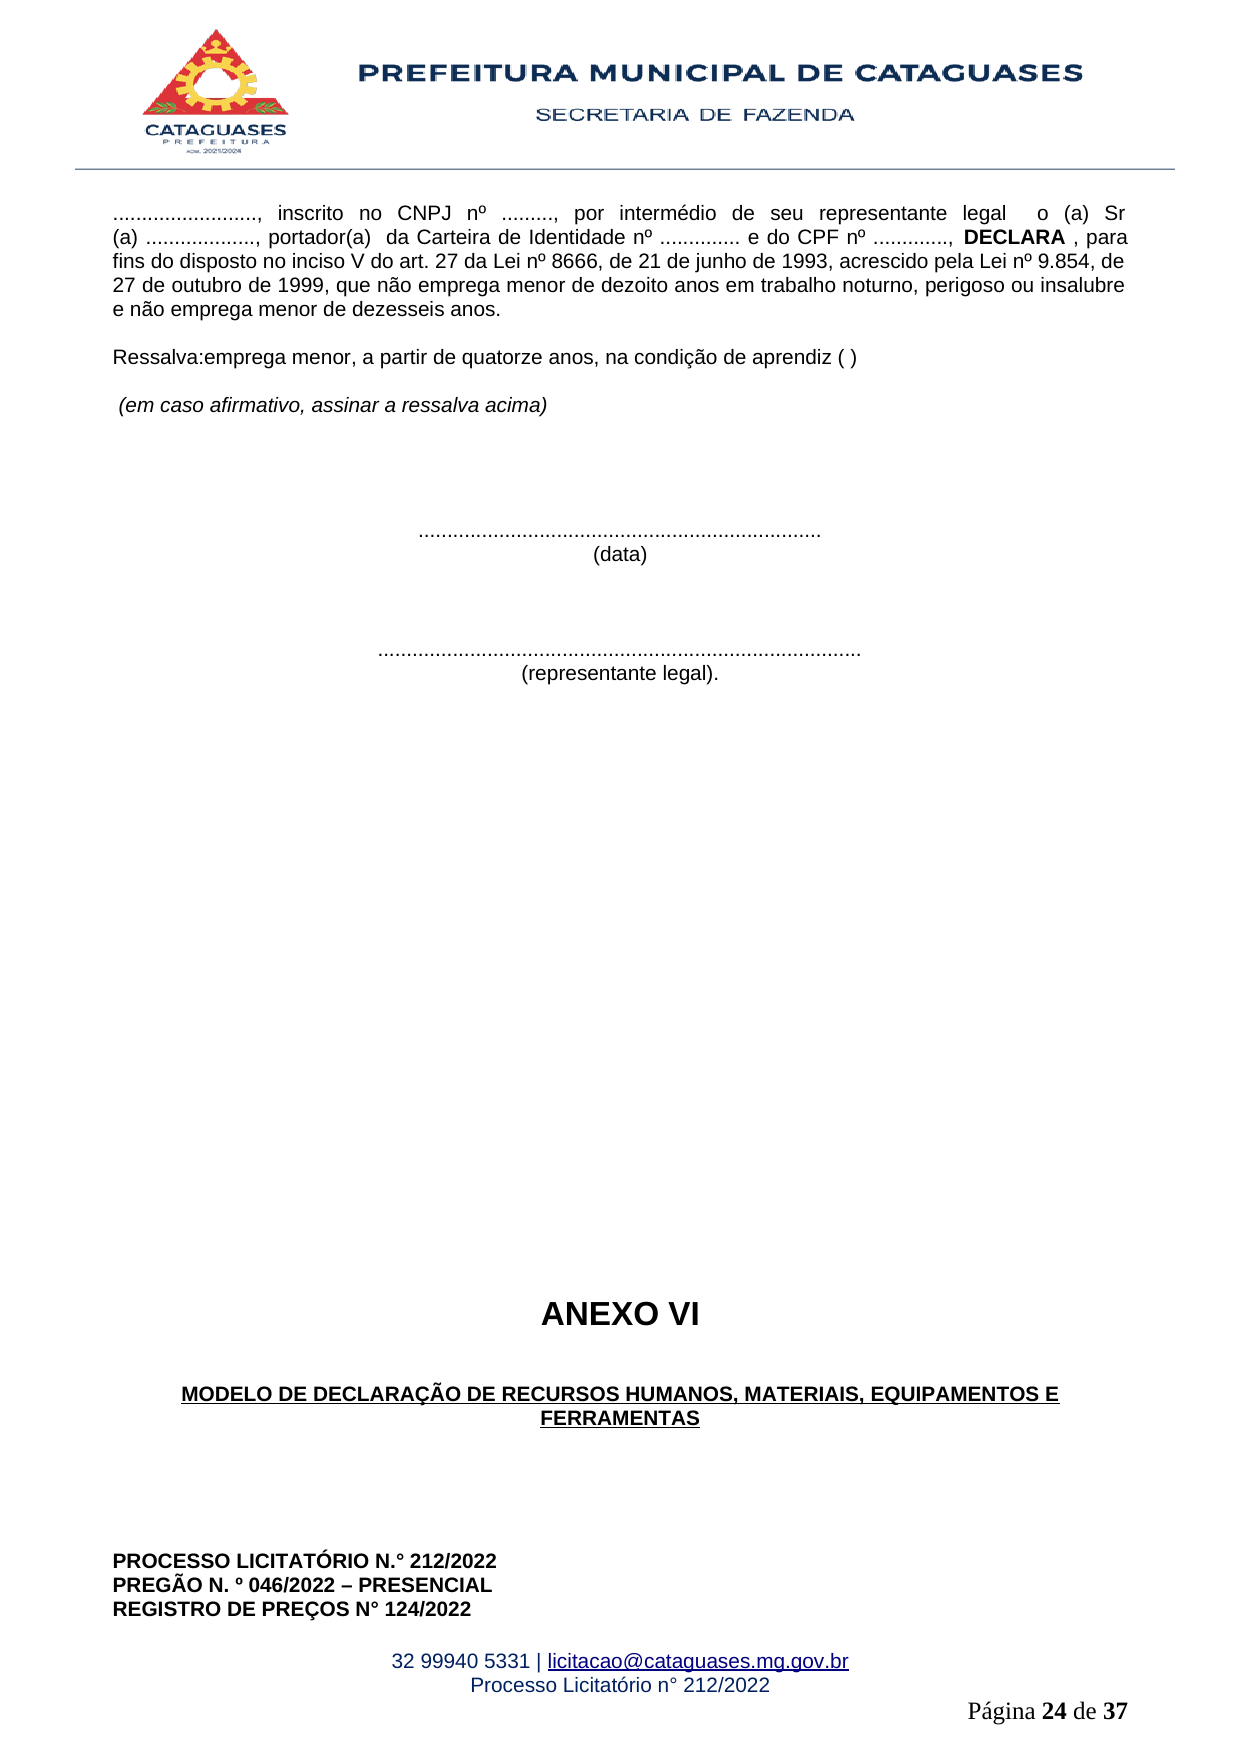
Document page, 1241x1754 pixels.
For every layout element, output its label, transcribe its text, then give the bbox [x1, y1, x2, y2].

text PROCESSO LICITATÓRIO N.° 212/2022 [112, 1549, 1128, 1573]
picture [75, 11, 1175, 196]
text ........................., inscrito no CNPJ nº ........., por intermédio de seu representante legal o (a) Sr (a) ..................., portador(a) da Carteira de Identidade nº .............. e do CPF nº ............., DECLARA , para fins do disposto no inciso V do art. 27 da Lei nº 8666, de 21 de junho de 1993, acrescido pela Lei nº 9.854, de 27 de outubro de 1999, que não emprega menor de dezoito anos em trabalho noturno, perigoso ou insalubre e não emprega menor de dezesseis anos. [112, 201, 1128, 321]
text MODELO DE DECLARAÇÃO DE RECURSOS HUMANOS, MATERIAIS, EQUIPAMENTOS E FERRAMENTAS [112, 1382, 1128, 1429]
text Ressalva:emprega menor, a partir de quatorze anos, na condição de aprendiz ( ) [112, 345, 1128, 369]
text .................................................................................... [112, 637, 1128, 661]
text ...................................................................... [112, 517, 1128, 541]
text PREGÃO N. º 046/2022 – PRESENCIAL [112, 1573, 1128, 1597]
text REGISTRO DE PREÇOS N° 124/2022 [112, 1597, 1128, 1621]
text (representante legal). [112, 661, 1128, 685]
text ANEXO VI [112, 1294, 1128, 1333]
text (data) [112, 541, 1128, 565]
text (em caso afirmativo, assinar a ressalva acima) [112, 393, 1128, 417]
